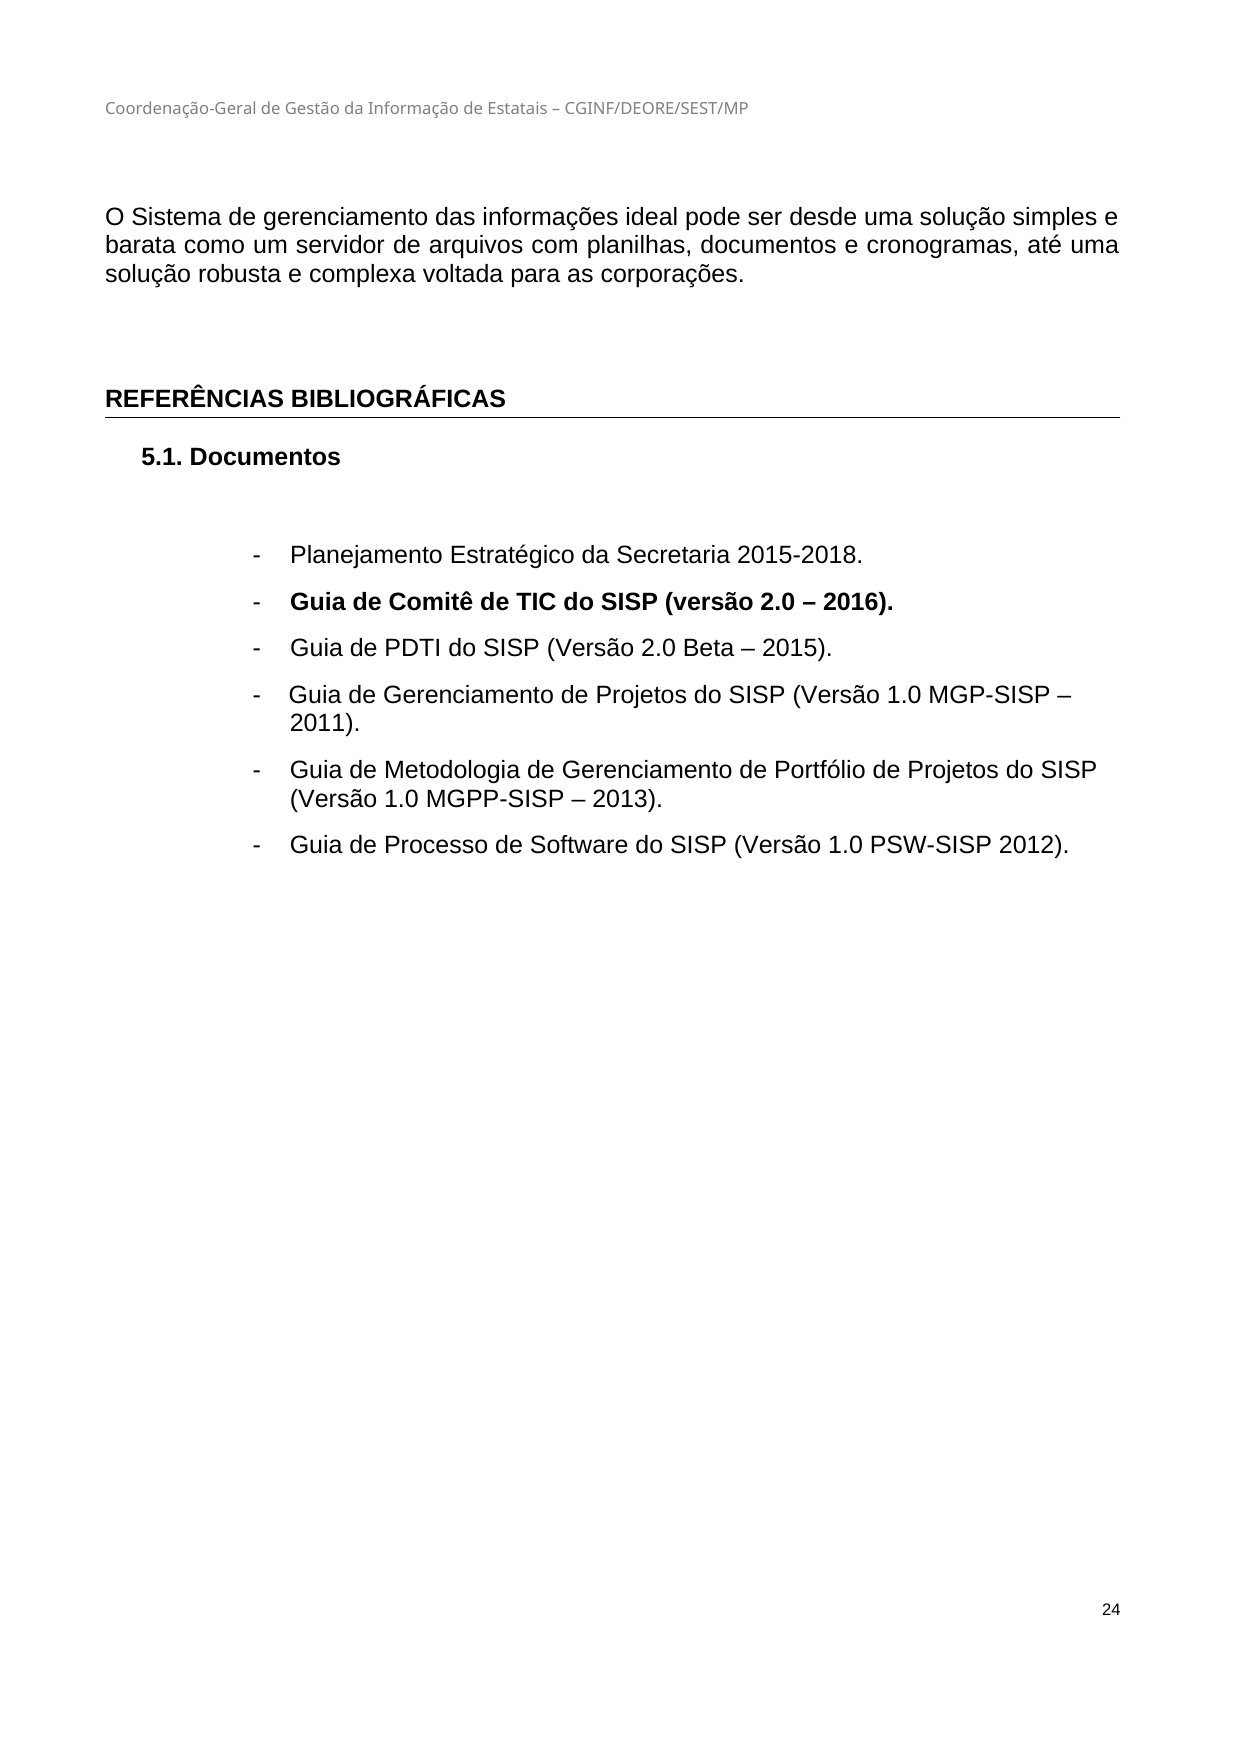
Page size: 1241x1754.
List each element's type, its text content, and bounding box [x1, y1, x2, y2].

text O Sistema de gerenciamento das informações ideal pode ser desde uma solução simples e barata como um servidor de arquivos com planilhas, documentos e cronogramas, até uma solução robusta e complexa voltada para as corporações. [105, 202, 1120, 288]
text - Guia de Metodologia de Gerenciamento de Portfólio de Projetos do SISP (Versão 1.0 MGPP-SISP – 2013). [252, 755, 1120, 812]
subtitle 5.1. Documentos [141, 442, 1120, 471]
text - Guia de Processo de Software do SISP (Versão 1.0 PSW-SISP 2012). [252, 830, 1120, 859]
text - Guia de PDTI do SISP (Versão 2.0 Beta – 2015). [252, 633, 1120, 662]
text - Guia de Gerenciamento de Projetos do SISP (Versão 1.0 MGP-SISP – 2011). [252, 679, 1120, 737]
text - Planejamento Estratégico da Secretaria 2015-2018. [252, 540, 1120, 569]
subtitle REFERÊNCIAS BIBLIOGRÁFICAS [105, 384, 1120, 417]
text - Guia de Comitê de TIC do SISP (versão 2.0 – 2016). [252, 587, 1120, 615]
